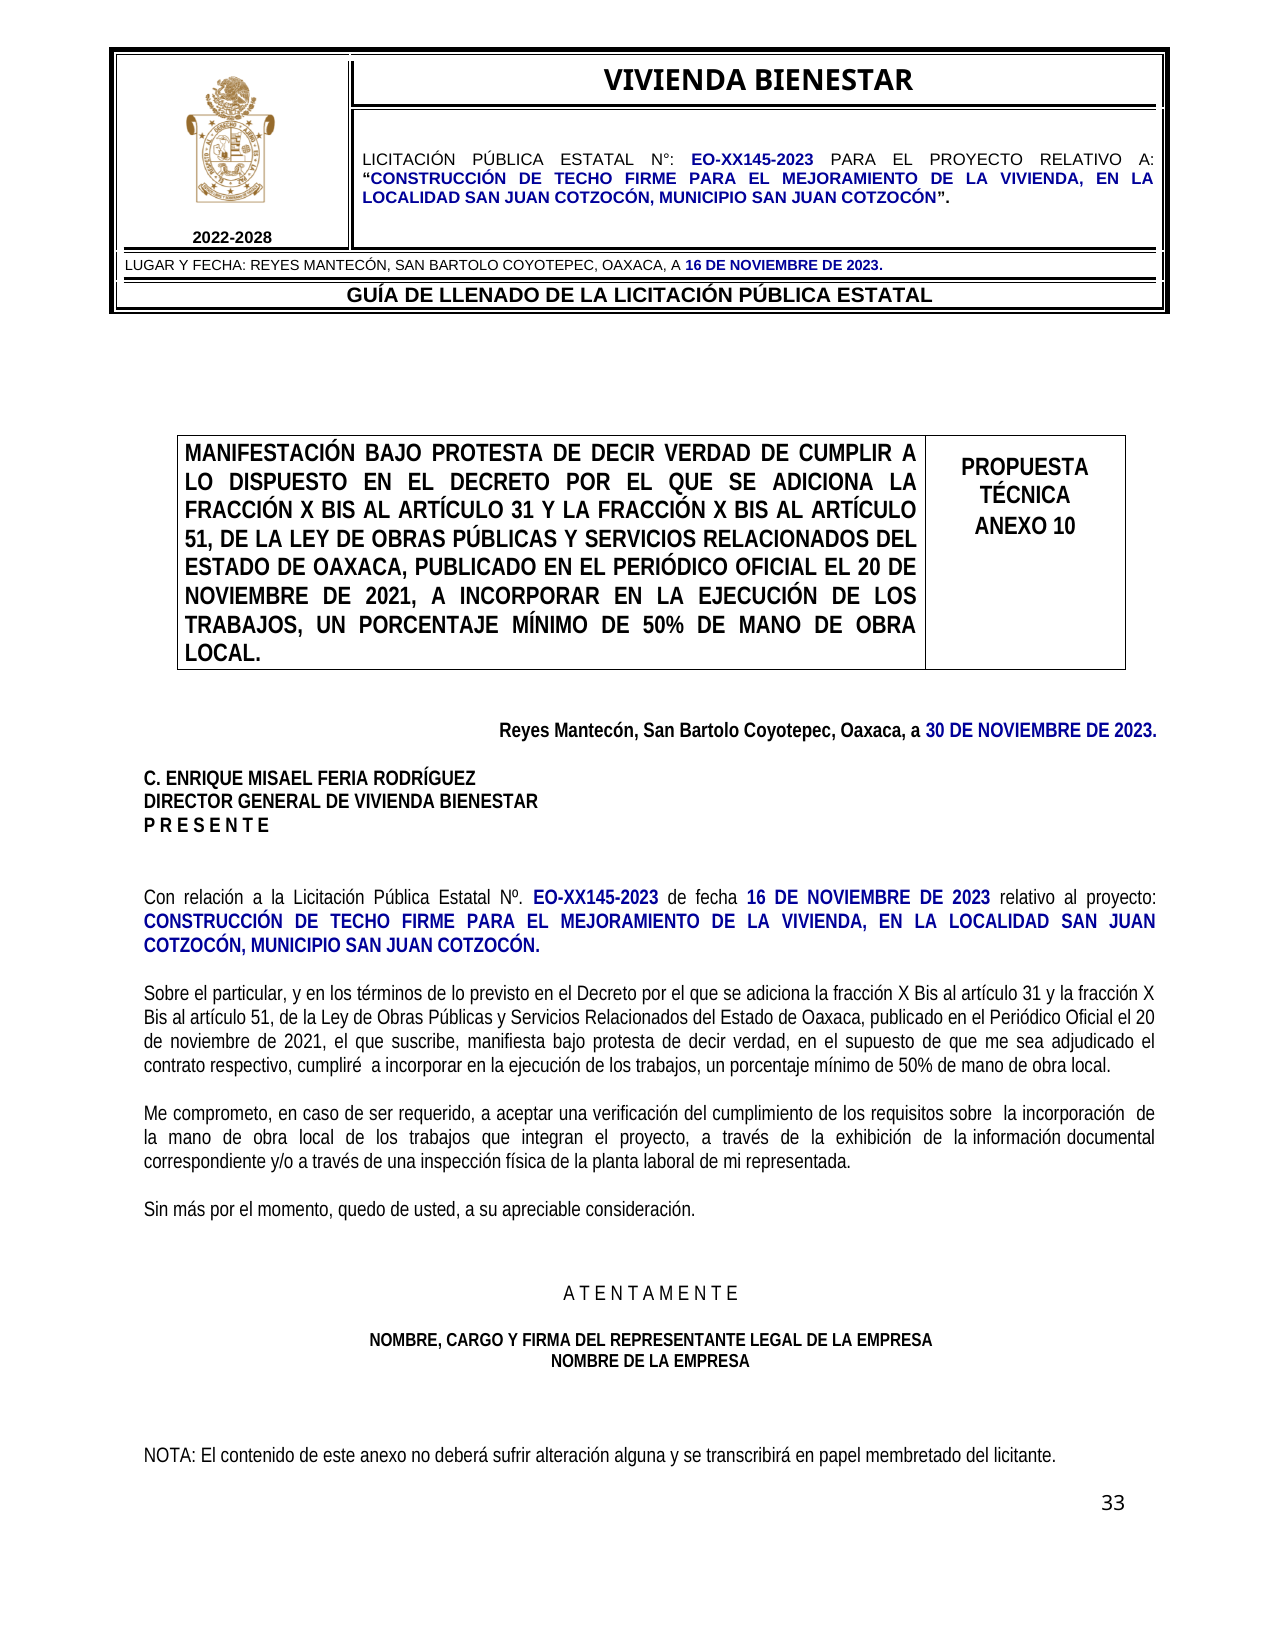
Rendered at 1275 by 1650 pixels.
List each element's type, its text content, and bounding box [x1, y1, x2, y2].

text P R E S E N T E [144, 813, 1157, 837]
text NOMBRE DE LA EMPRESA [144, 1350, 1157, 1372]
text NOMBRE, CARGO Y FIRMA DEL REPRESENTANTE LEGAL DE LA EMPRESA [177, 1328, 1125, 1350]
table_header PROPUESTA TÉCNICA ANEXO 10 [926, 436, 1125, 669]
text Me comprometo, en caso de ser requerido, a aceptar una verificación del cumplimiento de los requisitos sobre la incorporación de la mano de obra local de los trabajos que integran el proyecto, a través de la exhibición de la información documental correspondiente y/o a través de una inspección física de la planta laboral de mi representada. [143, 1101, 1157, 1173]
list Con relación a la Licitación Pública Estatal Nº. EO-XX145-2023 de fecha 16 DE NOVIEMBRE DE 2023 relativo al proyecto: CONSTRUCCIÓN DE TECHO FIRME PARA EL MEJORAMIENTO DE LA VIVIENDA, EN LA LOCALIDAD SAN JUAN COTZOCÓN, MUNICIPIO SAN JUAN COTZOCÓN. [143, 885, 1157, 957]
picture [180, 72, 277, 201]
text Sobre el particular, y en los términos de lo previsto en el Decreto por el que se adiciona la fracción X Bis al artículo 31 y la fracción X Bis al artículo 51, de la Ley de Obras Públicas y Servicios Relacionados del Estado de Oaxaca, publicado en el Periódico Oficial el 20 de noviembre de 2021, el que suscribe, manifiesta bajo protesta de decir verdad, en el supuesto de que me sea adjudicado el contrato respectivo, cumpliré a incorporar en la ejecución de los trabajos, un porcentaje mínimo de 50% de mano de obra local. [143, 981, 1157, 1077]
table_header MANIFESTACIÓN BAJO PROTESTA DE DECIR VERDAD DE CUMPLIR A LO DISPUESTO EN EL DECRETO POR EL QUE SE ADICIONA LA FRACCIÓN X BIS AL ARTÍCULO 31 Y LA FRACCIÓN X BIS AL ARTÍCULO 51, DE LA LEY DE OBRAS PÚBLICAS Y SERVICIOS RELACIONADOS DEL ESTADO DE OAXACA, PUBLICADO EN EL PERIÓDICO OFICIAL EL 20 DE NOVIEMBRE DE 2021, A INCORPORAR EN LA EJECUCIÓN DE LOS TRABAJOS, UN PORCENTAJE MÍNIMO DE 50% DE MANO DE OBRA LOCAL. [178, 436, 925, 669]
text DIRECTOR GENERAL DE VIVIENDA BIENESTAR [144, 789, 1157, 813]
text C. ENRIQUE MISAEL FERIA RODRÍGUEZ [144, 765, 1157, 789]
text Reyes Mantecón, San Bartolo Coyotepec, Oaxaca, a 30 DE NOVIEMBRE DE 2023. [144, 717, 1157, 741]
text NOTA: El contenido de este anexo no deberá sufrir alteración alguna y se transcribirá en papel membretado del licitante. [144, 1443, 1157, 1467]
text Sin más por el momento, quedo de usted, a su apreciable consideración. [143, 1197, 1157, 1221]
text A T E N T A M E N T E [144, 1281, 1157, 1304]
